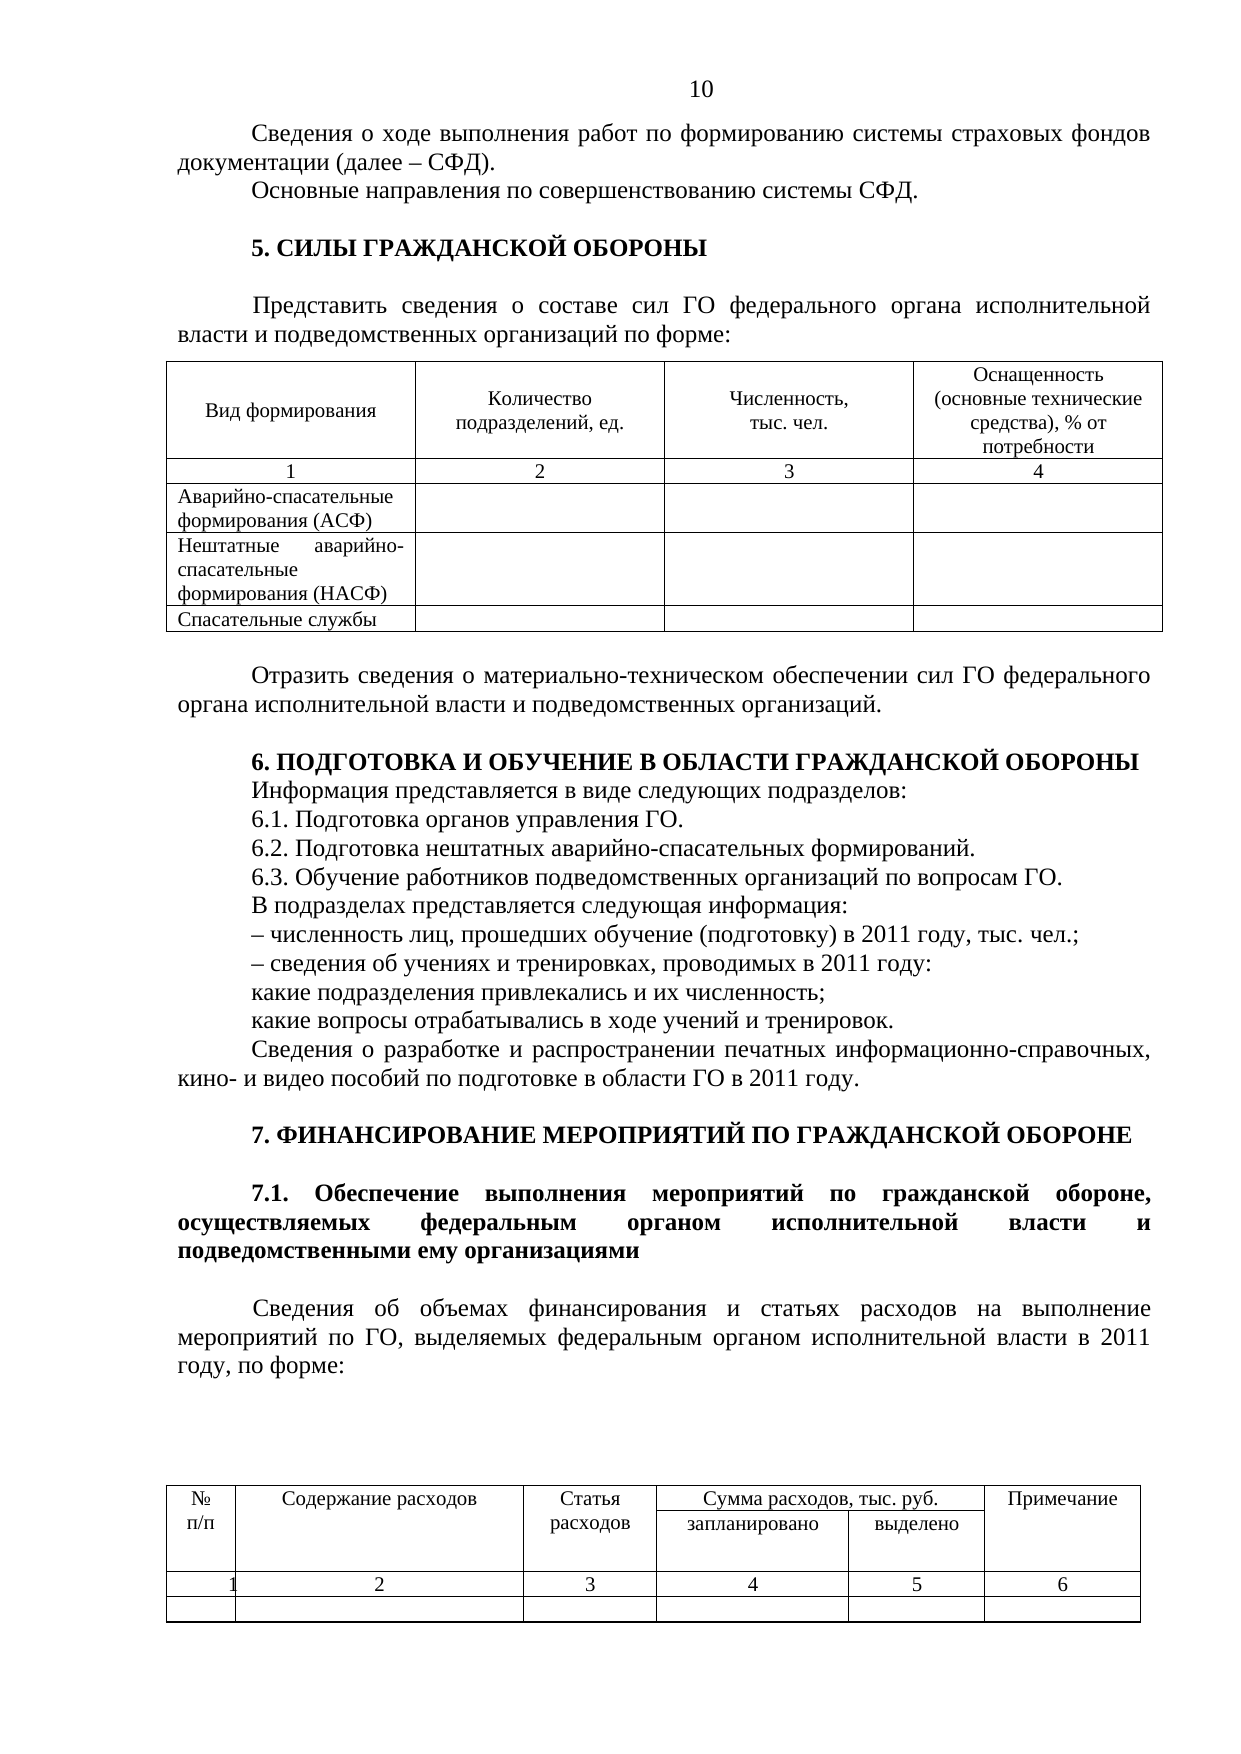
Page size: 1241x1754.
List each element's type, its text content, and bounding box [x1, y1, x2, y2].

table_header Количество подразделений, ед. [416, 362, 664, 458]
table_cell [524, 1597, 656, 1621]
text какие подразделения привлекались и их численность; [177, 977, 1152, 1005]
text 6.3. Обучение работников подведомственных организаций по вопросам ГО. [177, 862, 1152, 890]
text Сведения о ходе выполнения работ по формированию системы страховых фондов документации (далее – СФД). [177, 118, 1152, 176]
text Отразить сведения о материально-техническом обеспечении сил ГО федерального органа исполнительной власти и подведомственных организаций. [177, 660, 1152, 718]
table_cell [665, 484, 913, 532]
table_cell [416, 533, 664, 605]
table_header Содержание расходов [236, 1486, 523, 1571]
table_cell 2 [236, 1572, 523, 1596]
table_header Вид формирования [167, 362, 415, 458]
table_cell 5 [849, 1572, 984, 1596]
text Основные направления по совершенствованию системы СФД. [177, 176, 1152, 204]
text какие вопросы отрабатывались в ходе учений и тренировок. [177, 1005, 1152, 1034]
table_cell [416, 606, 664, 631]
table_cell [914, 606, 1162, 631]
text 6. ПОДГОТОВКА И ОБУЧЕНИЕ В ОБЛАСТИ ГРАЖДАНСКОЙ ОБОРОНЫ [177, 747, 1152, 775]
table_cell [849, 1597, 984, 1621]
table_cell 2 [416, 459, 664, 483]
table_cell выделено [849, 1511, 984, 1571]
table_cell [985, 1597, 1140, 1621]
table_cell Нештатные аварийно-спасательные формирования (НАСФ) [167, 533, 415, 605]
table_header Оснащенность (основные технические средства), % от потребности [914, 362, 1162, 458]
table_cell [914, 484, 1162, 532]
table_header Сумма расходов, тыс. руб. [657, 1486, 984, 1509]
table_cell [665, 533, 913, 605]
subtitle 7.1. Обеспечение выполнения мероприятий по гражданской обороне, осуществляемых федеральным органом исполнительной власти и подведомственными ему организациями [177, 1178, 1152, 1264]
text 6.1. Подготовка органов управления ГО. [177, 804, 1152, 833]
text 7. ФИНАНСИРОВАНИЕ МЕРОПРИЯТИЙ ПО ГРАЖДАНСКОЙ ОБОРОНЕ [177, 1120, 1152, 1149]
text 5. СИЛЫ ГРАЖДАНСКОЙ ОБОРОНЫ [177, 233, 1152, 262]
table_cell 6 [985, 1572, 1140, 1596]
text 6.2. Подготовка нештатных аварийно-спасательных формирований. [177, 833, 1152, 862]
table_cell Спасательные службы [167, 606, 415, 631]
table_cell Аварийно-спасательные формирования (АСФ) [167, 484, 415, 532]
table_header Численность, тыс. чел. [665, 362, 913, 458]
table_cell 3 [665, 459, 913, 483]
table_cell [657, 1597, 848, 1621]
table_header Примечание [985, 1486, 1140, 1571]
table_header № п/п [167, 1486, 235, 1571]
text Сведения об объемах финансирования и статьях расходов на выполнение мероприятий по ГО, выделяемых федеральным органом исполнительной власти в 2011 году, по форме: [177, 1293, 1152, 1379]
table_cell 4 [657, 1572, 848, 1596]
table_cell 4 [914, 459, 1162, 483]
text Представить сведения о составе сил ГО федерального органа исполнительной власти и подведомственных организаций по форме: [177, 291, 1152, 348]
table_header Статья расходов [524, 1486, 656, 1571]
table_cell [236, 1597, 523, 1621]
table_cell [665, 606, 913, 631]
table_cell [416, 484, 664, 532]
text Информация представляется в виде следующих подразделов: [177, 775, 1152, 804]
table_cell 1 [167, 459, 415, 483]
text – численность лиц, прошедших обучение (подготовку) в 2011 году, тыс. чел.; [177, 919, 1152, 948]
table_cell 3 [524, 1572, 656, 1596]
text – сведения об учениях и тренировках, проводимых в 2011 году: [177, 948, 1152, 977]
table_cell 1 [167, 1572, 235, 1596]
text Сведения о разработке и распространении печатных информационно-справочных, кино- и видео пособий по подготовке в области ГО в 2011 году. [177, 1034, 1152, 1092]
table_cell [167, 1597, 235, 1621]
table_cell [914, 533, 1162, 605]
table_cell запланировано [657, 1511, 848, 1571]
text В подразделах представляется следующая информация: [177, 890, 1152, 919]
